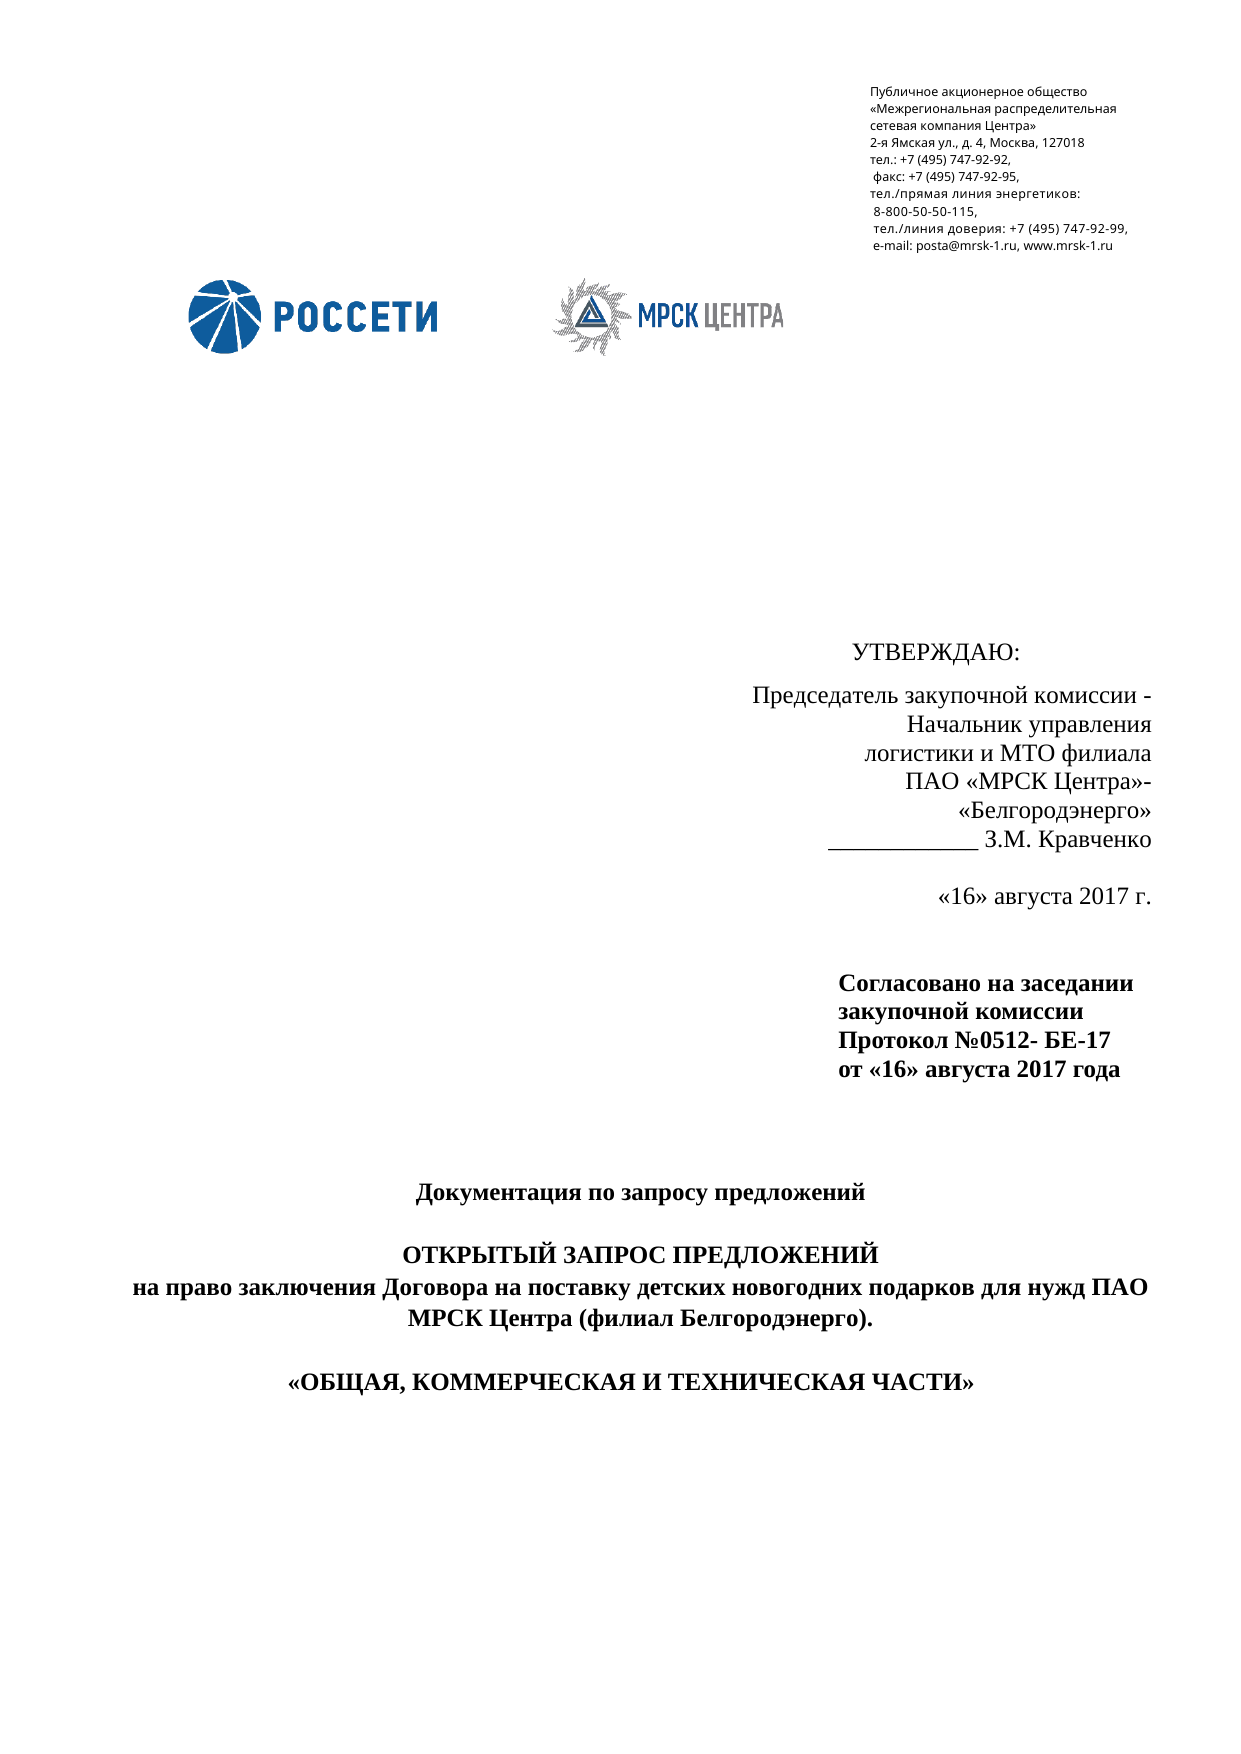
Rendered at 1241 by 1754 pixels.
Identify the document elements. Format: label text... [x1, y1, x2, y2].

text Начальник управления [129, 709, 1152, 738]
text от «16» августа 2017 года [838, 1054, 1152, 1083]
text УТВЕРЖДАЮ: [720, 637, 1152, 666]
picture [188, 278, 784, 356]
text Документация по запросу предложений [129, 1177, 1152, 1206]
text Протокол №0512- БЕ-17 [838, 1025, 1152, 1054]
text закупочной комиссии [838, 996, 1152, 1025]
text логистики и МТО филиала [129, 738, 1152, 766]
text «Белгородэнерго» [129, 795, 1152, 824]
text ОТКРЫТЫЙ ЗАПРОС ПРЕДЛОЖЕНИЙ [129, 1240, 1152, 1269]
text «16» августа 2017 г. [720, 881, 1152, 910]
text ____________ З.М. Кравченко [129, 824, 1152, 853]
text Согласовано на заседании [838, 968, 1152, 996]
text Председатель закупочной комиссии - [129, 680, 1152, 709]
text на право заключения Договора на поставку детских новогодних подарков для нужд ПАО МРСК Центра (филиал Белгородэнерго). [129, 1272, 1152, 1332]
text ПАО «МРСК Центра»- [129, 766, 1152, 795]
text «ОБЩАЯ, КОММЕРЧЕСКАЯ и техническая ЧАСТИ» [73, 1367, 1183, 1395]
